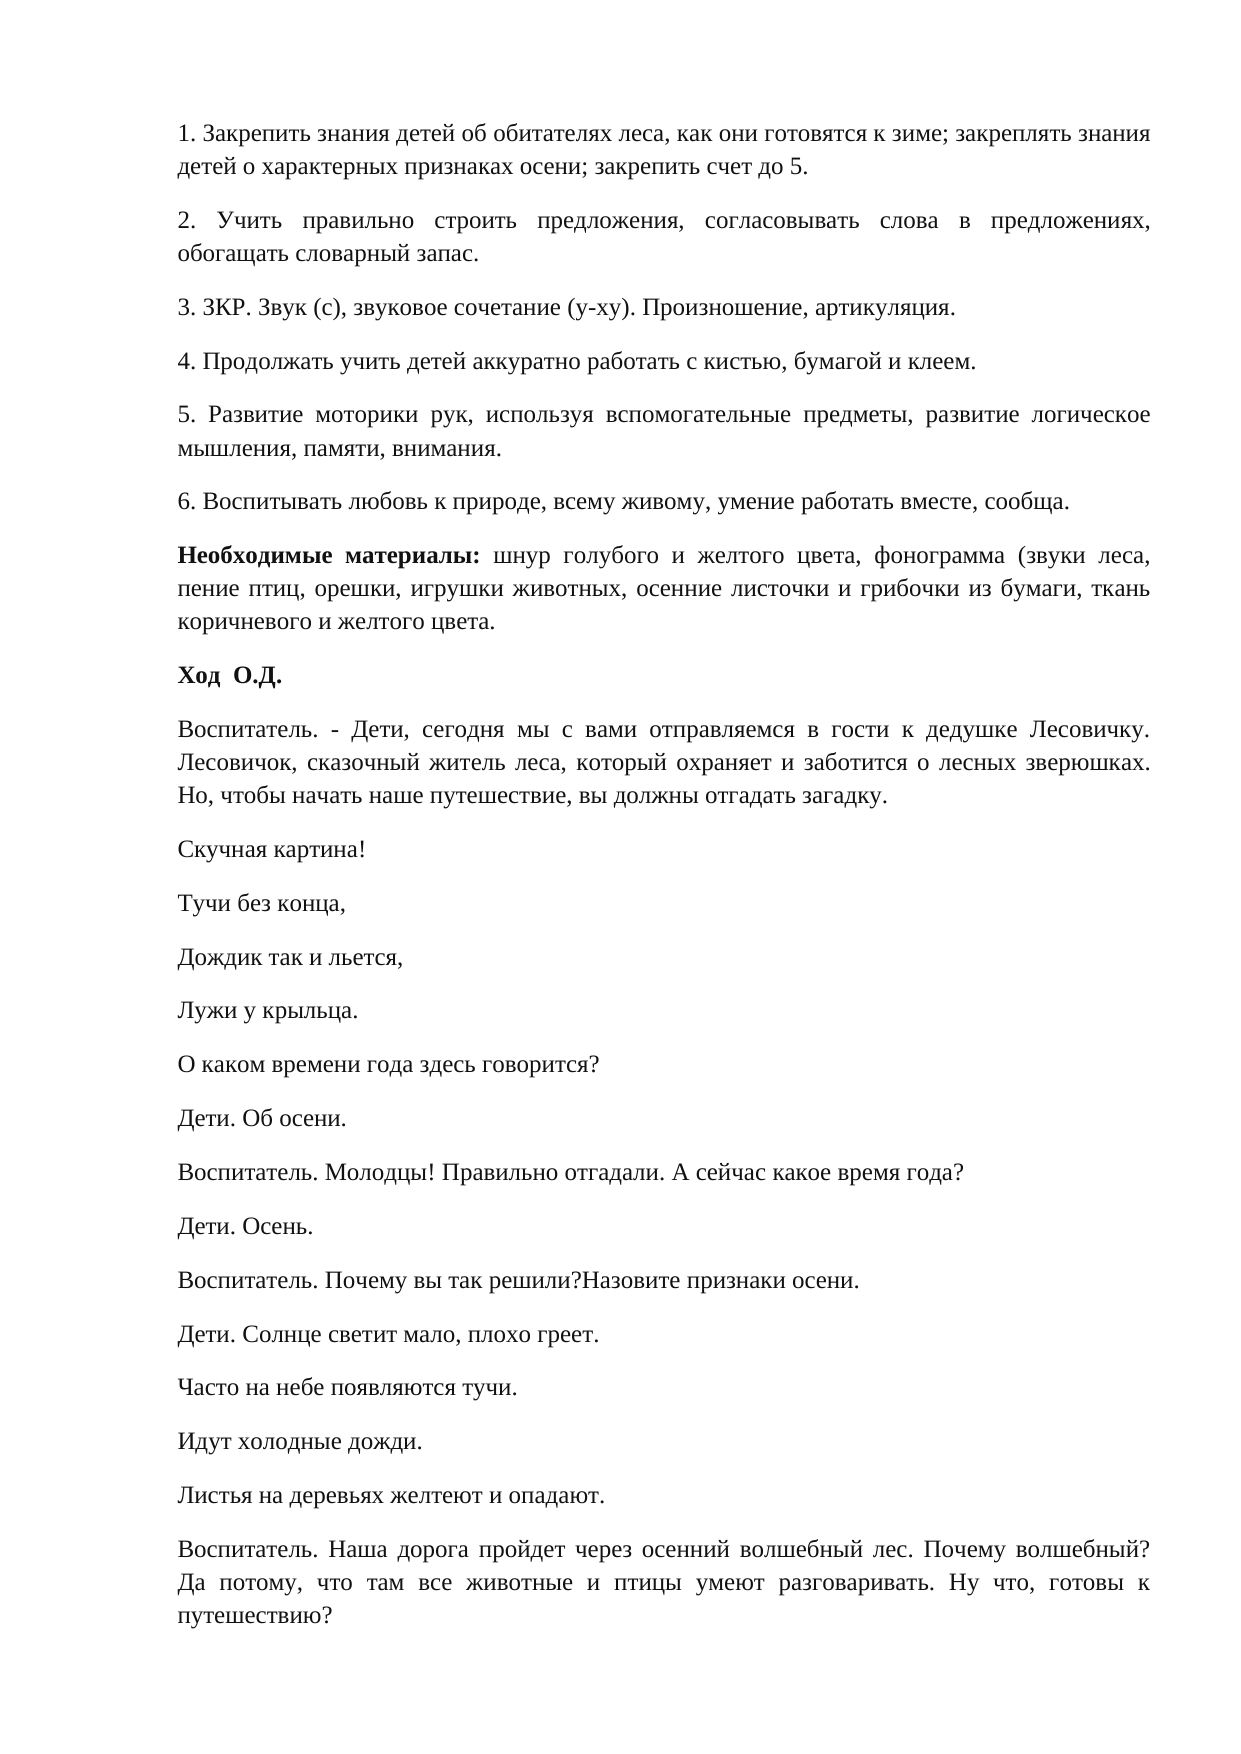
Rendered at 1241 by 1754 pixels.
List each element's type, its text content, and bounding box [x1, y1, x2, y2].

text Воспитатель. Молодцы! Правильно отгадали. А сейчас какое время года? [177, 1157, 1152, 1186]
text 3. ЗКР. Звук (с), звуковое сочетание (у-ху). Произношение, артикуляция. [177, 292, 1152, 321]
text 2. Учить правильно строить предложения, согласовывать слова в предложениях, обогащать словарный запас. [177, 205, 1152, 267]
text Скучная картина! [177, 834, 1152, 863]
text 5. Развитие моторики рук, используя вспомогательные предметы, развитие логическое мышления, памяти, внимания. [177, 399, 1152, 461]
text 1. Закрепить знания детей об обитателях леса, как они готовятся к зиме; закреплять знания детей о характерных признаках осени; закрепить счет до 5. [177, 118, 1152, 180]
text Дети. Осень. [177, 1211, 1152, 1240]
text Дети. Солнце светит мало, плохо греет. [177, 1319, 1152, 1347]
text Необходимые материалы: шнур голубого и желтого цвета, фонограмма (звуки леса, пение птиц, орешки, игрушки животных, осенние листочки и грибочки из бумаги, ткань коричневого и желтого цвета. [177, 540, 1152, 635]
text Воспитатель. Почему вы так решили?Назовите признаки осени. [177, 1265, 1152, 1293]
text Дети. Об осени. [177, 1103, 1152, 1132]
text Воспитатель. Наша дорога пройдет через осенний волшебный лес. Почему волшебный? Да потому, что там все животные и птицы умеют разговаривать. Ну что, готовы к путешествию? [177, 1534, 1152, 1629]
text 4. Продолжать учить детей аккуратно работать с кистью, бумагой и клеем. [177, 346, 1152, 374]
text Листья на деревьях желтеют и опадают. [177, 1480, 1152, 1509]
text Воспитатель. - Дети, сегодня мы с вами отправляемся в гости к дедушке Лесовичку. Лесовичок, сказочный житель леса, который охраняет и заботится о лесных зверюшках. Но, чтобы начать наше путешествие, вы должны отгадать загадку. [177, 714, 1152, 809]
text Часто на небе появляются тучи. [177, 1372, 1152, 1401]
text Дождик так и льется, [177, 942, 1152, 970]
text Лужи у крыльца. [177, 996, 1152, 1024]
text 6. Воспитывать любовь к природе, всему живому, умение работать вместе, сообща. [177, 486, 1152, 515]
text Ход О.Д. [177, 660, 1152, 689]
text О каком времени года здесь говорится? [177, 1049, 1152, 1078]
text Тучи без конца, [177, 888, 1152, 917]
text Идут холодные дожди. [177, 1426, 1152, 1455]
